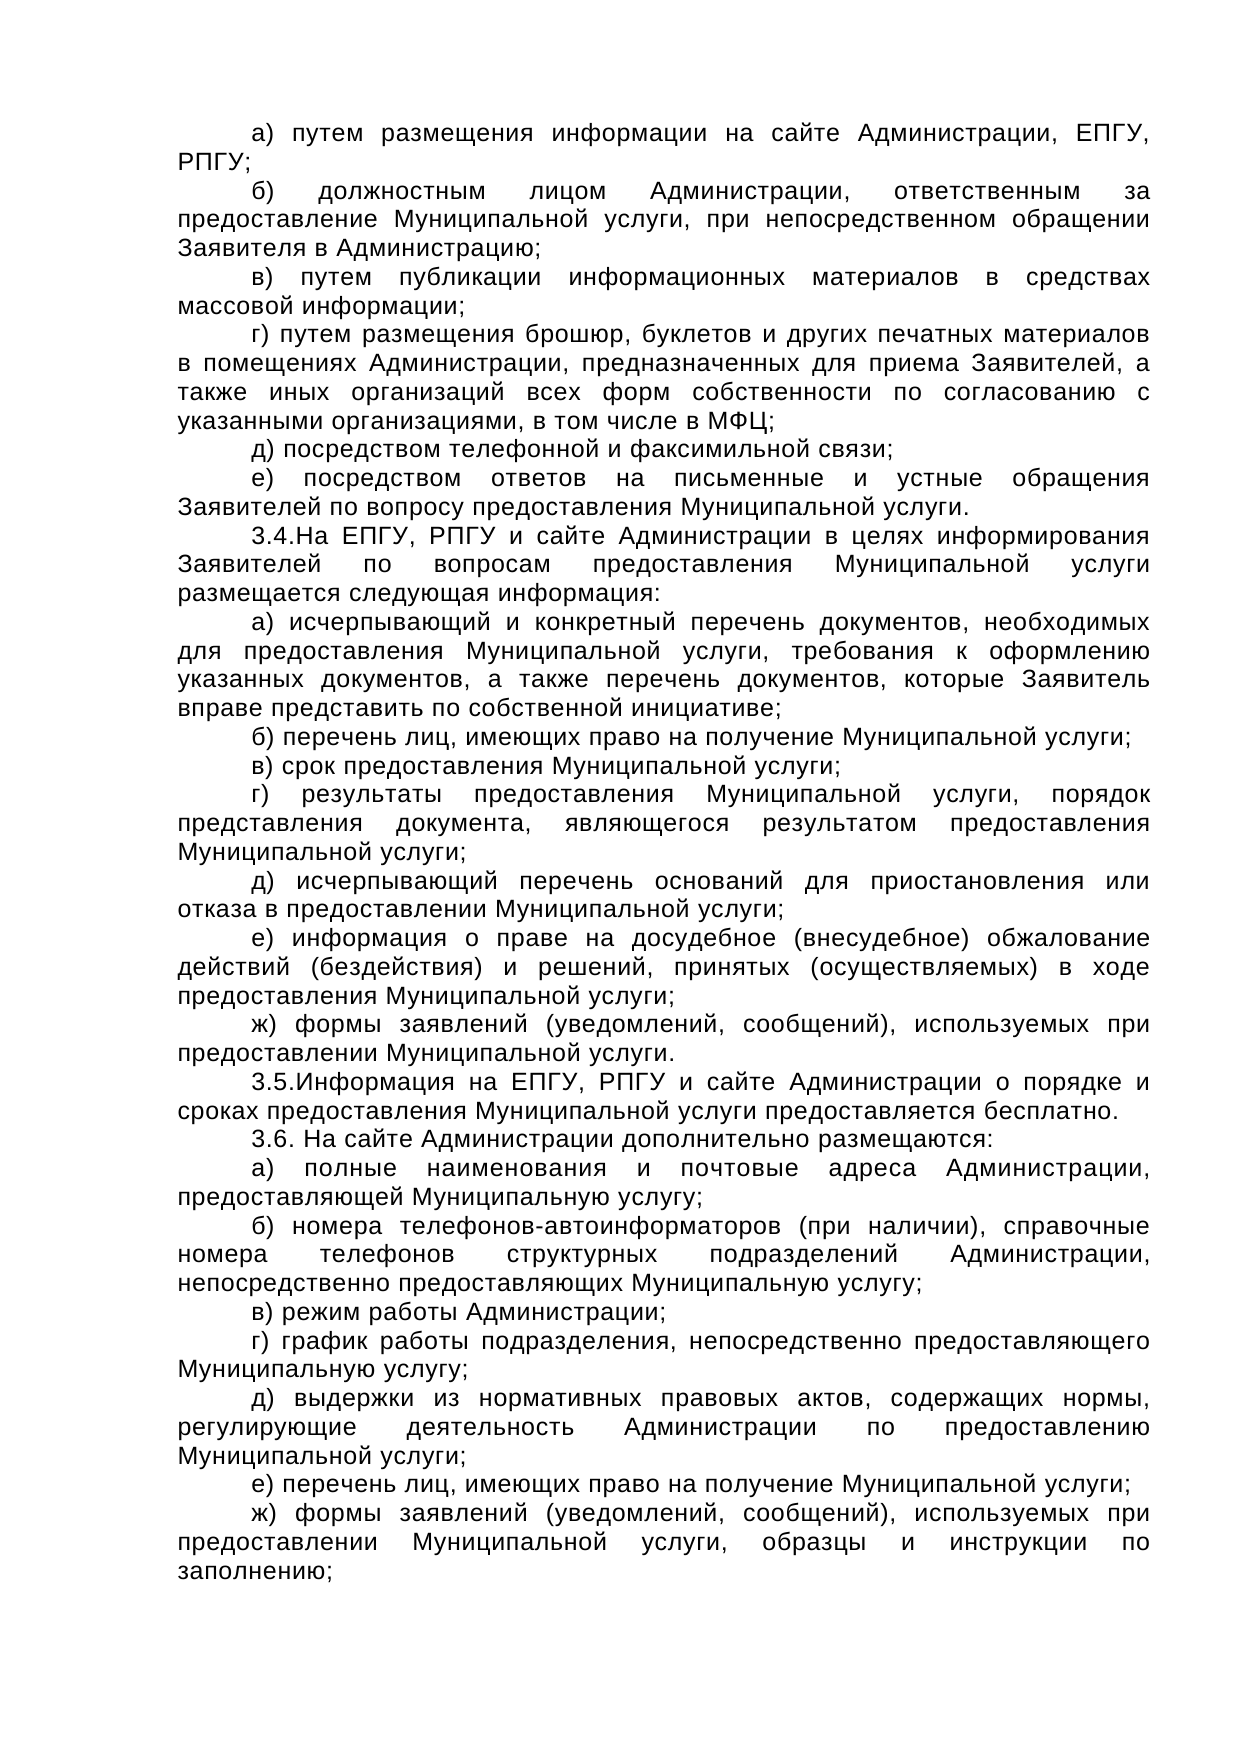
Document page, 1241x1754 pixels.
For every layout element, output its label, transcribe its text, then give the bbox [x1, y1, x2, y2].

text е) посредством ответов на письменные и устные обращения Заявителей по вопросу предоставления Муниципальной услуги. [177, 463, 1152, 521]
text б) номера телефонов-автоинформаторов (при наличии), справочные номера телефонов структурных подразделений Администрации, непосредственно предоставляющих Муниципальную услугу; [177, 1211, 1152, 1297]
text а) полные наименования и почтовые адреса Администрации, предоставляющей Муниципальную услугу; [177, 1153, 1152, 1211]
text а) путем размещения информации на сайте Администрации, ЕПГУ, РПГУ; [177, 118, 1152, 176]
text в) путем публикации информационных материалов в средствах массовой информации; [177, 262, 1152, 319]
text д) исчерпывающий перечень оснований для приостановления или отказа в предоставлении Муниципальной услуги; [177, 866, 1152, 923]
text в) режим работы Администрации; [177, 1297, 1152, 1326]
text б) должностным лицом Администрации, ответственным за предоставление Муниципальной услуги, при непосредственном обращении Заявителя в Администрацию; [177, 176, 1152, 262]
text ж) формы заявлений (уведомлений, сообщений), используемых при предоставлении Муниципальной услуги, образцы и инструкции по заполнению; [177, 1498, 1152, 1584]
text 3.5.Информация на ЕПГУ, РПГУ и сайте Администрации о порядке и сроках предоставления Муниципальной услуги предоставляется бесплатно. [177, 1067, 1152, 1124]
text а) исчерпывающий и конкретный перечень документов, необходимых для предоставления Муниципальной услуги, требования к оформлению указанных документов, а также перечень документов, которые Заявитель вправе представить по собственной инициативе; [177, 607, 1152, 722]
text в) срок предоставления Муниципальной услуги; [177, 751, 1152, 779]
text г) график работы подразделения, непосредственно предоставляющего Муниципальную услугу; [177, 1326, 1152, 1383]
text е) информация о праве на досудебное (внесудебное) обжалование действий (бездействия) и решений, принятых (осуществляемых) в ходе предоставления Муниципальной услуги; [177, 923, 1152, 1009]
text г) путем размещения брошюр, буклетов и других печатных материалов в помещениях Администрации, предназначенных для приема Заявителей, а также иных организаций всех форм собственности по согласованию с указанными организациями, в том числе в МФЦ; [177, 319, 1152, 434]
text б) перечень лиц, имеющих право на получение Муниципальной услуги; [177, 722, 1152, 751]
text 3.6. На сайте Администрации дополнительно размещаются: [177, 1124, 1152, 1153]
text д) посредством телефонной и факсимильной связи; [177, 434, 1152, 463]
text ж) формы заявлений (уведомлений, сообщений), используемых при предоставлении Муниципальной услуги. [177, 1009, 1152, 1067]
text г) результаты предоставления Муниципальной услуги, порядок представления документа, являющегося результатом предоставления Муниципальной услуги; [177, 779, 1152, 866]
text 3.4.На ЕПГУ, РПГУ и сайте Администрации в целях информирования Заявителей по вопросам предоставления Муниципальной услуги размещается следующая информация: [177, 521, 1152, 607]
text е) перечень лиц, имеющих право на получение Муниципальной услуги; [177, 1469, 1152, 1498]
text д) выдержки из нормативных правовых актов, содержащих нормы, регулирующие деятельность Администрации по предоставлению Муниципальной услуги; [177, 1383, 1152, 1469]
